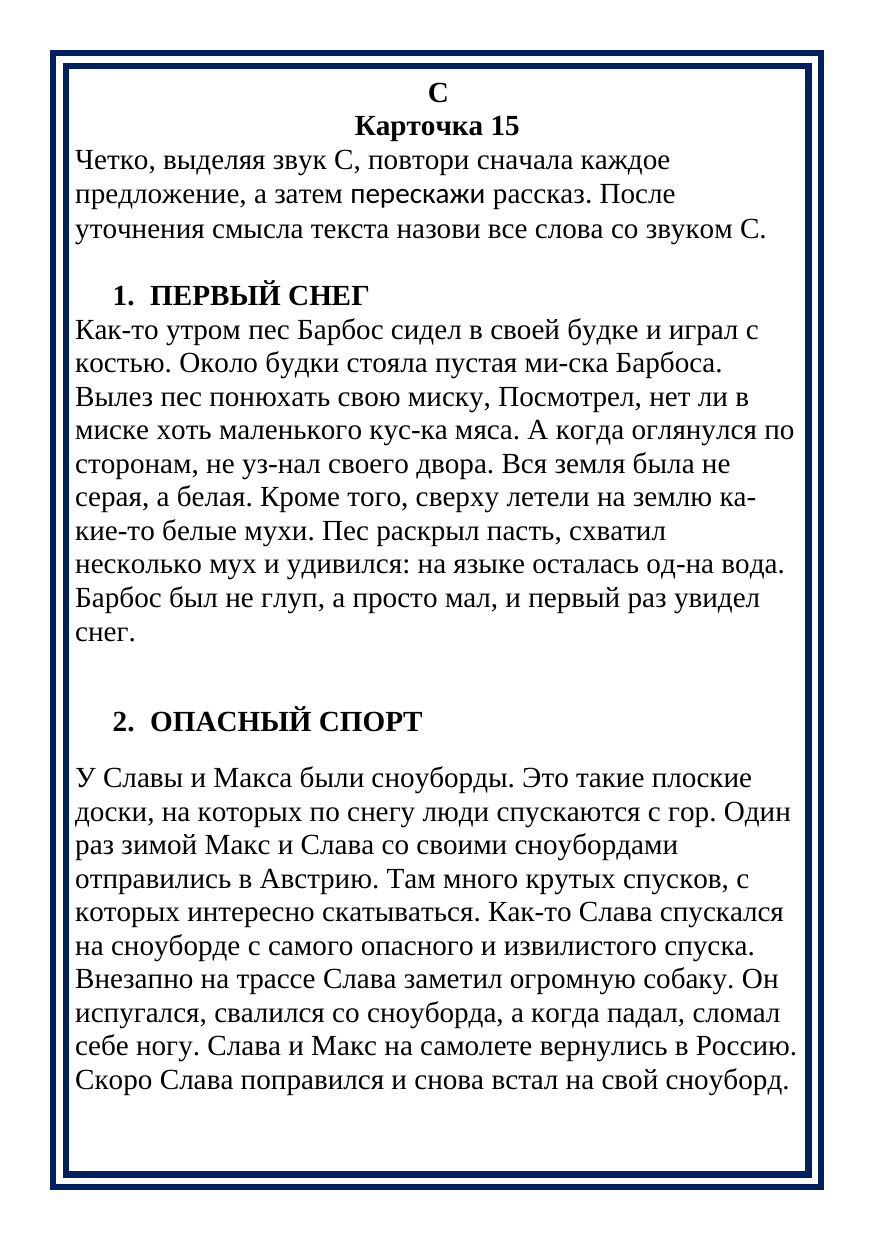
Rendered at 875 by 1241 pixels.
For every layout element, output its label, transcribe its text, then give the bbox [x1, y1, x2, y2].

text Четко, выделяя звук С, повтори сначала каждое предложение, а затем перескажи рассказ. После уточнения смысла текста назови все слова со звуком С. [75, 142, 799, 245]
text У Славы и Макса были сноуборды. Это такие плоские доски, на которых по снегу люди спускаются с гор. Один раз зимой Макс и Слава со своими сноубордами отправились в Австрию. Там много крутых спусков, с которых интересно скатываться. Как-то Слава спускался на сноуборде с самого опасного и извилистого спуска. Внезапно на трассе Слава заметил огромную собаку. Он испугался, свалился со сноуборда, а когда падал, сломал себе ногу. Слава и Макс на самолете вернулись в Россию. Скоро Слава поправился и снова встал на свой сноуборд. [75, 760, 799, 1096]
list ПЕРВЫЙ СНЕГ [112, 278, 799, 312]
text Карточка 15 [75, 108, 799, 142]
list ОПАСНЫЙ СПОРТ [112, 704, 799, 737]
text С [77, 75, 799, 108]
text Как-то утром пес Барбос сидел в своей будке и играл с костью. Около будки стояла пустая ми-ска Барбоса. Вылез пес понюхать свою миску, Посмотрел, нет ли в миске хоть маленького кус-ка мяса. А когда оглянулся по сторонам, не уз-нал своего двора. Вся земля была не серая, а белая. Кроме того, сверху летели на землю ка-кие-то белые мухи. Пес раскрыл пасть, схватил несколько мух и удивился: на языке осталась од-на вода. Барбос был не глуп, а просто мал, и первый раз увидел снег. [75, 312, 799, 647]
